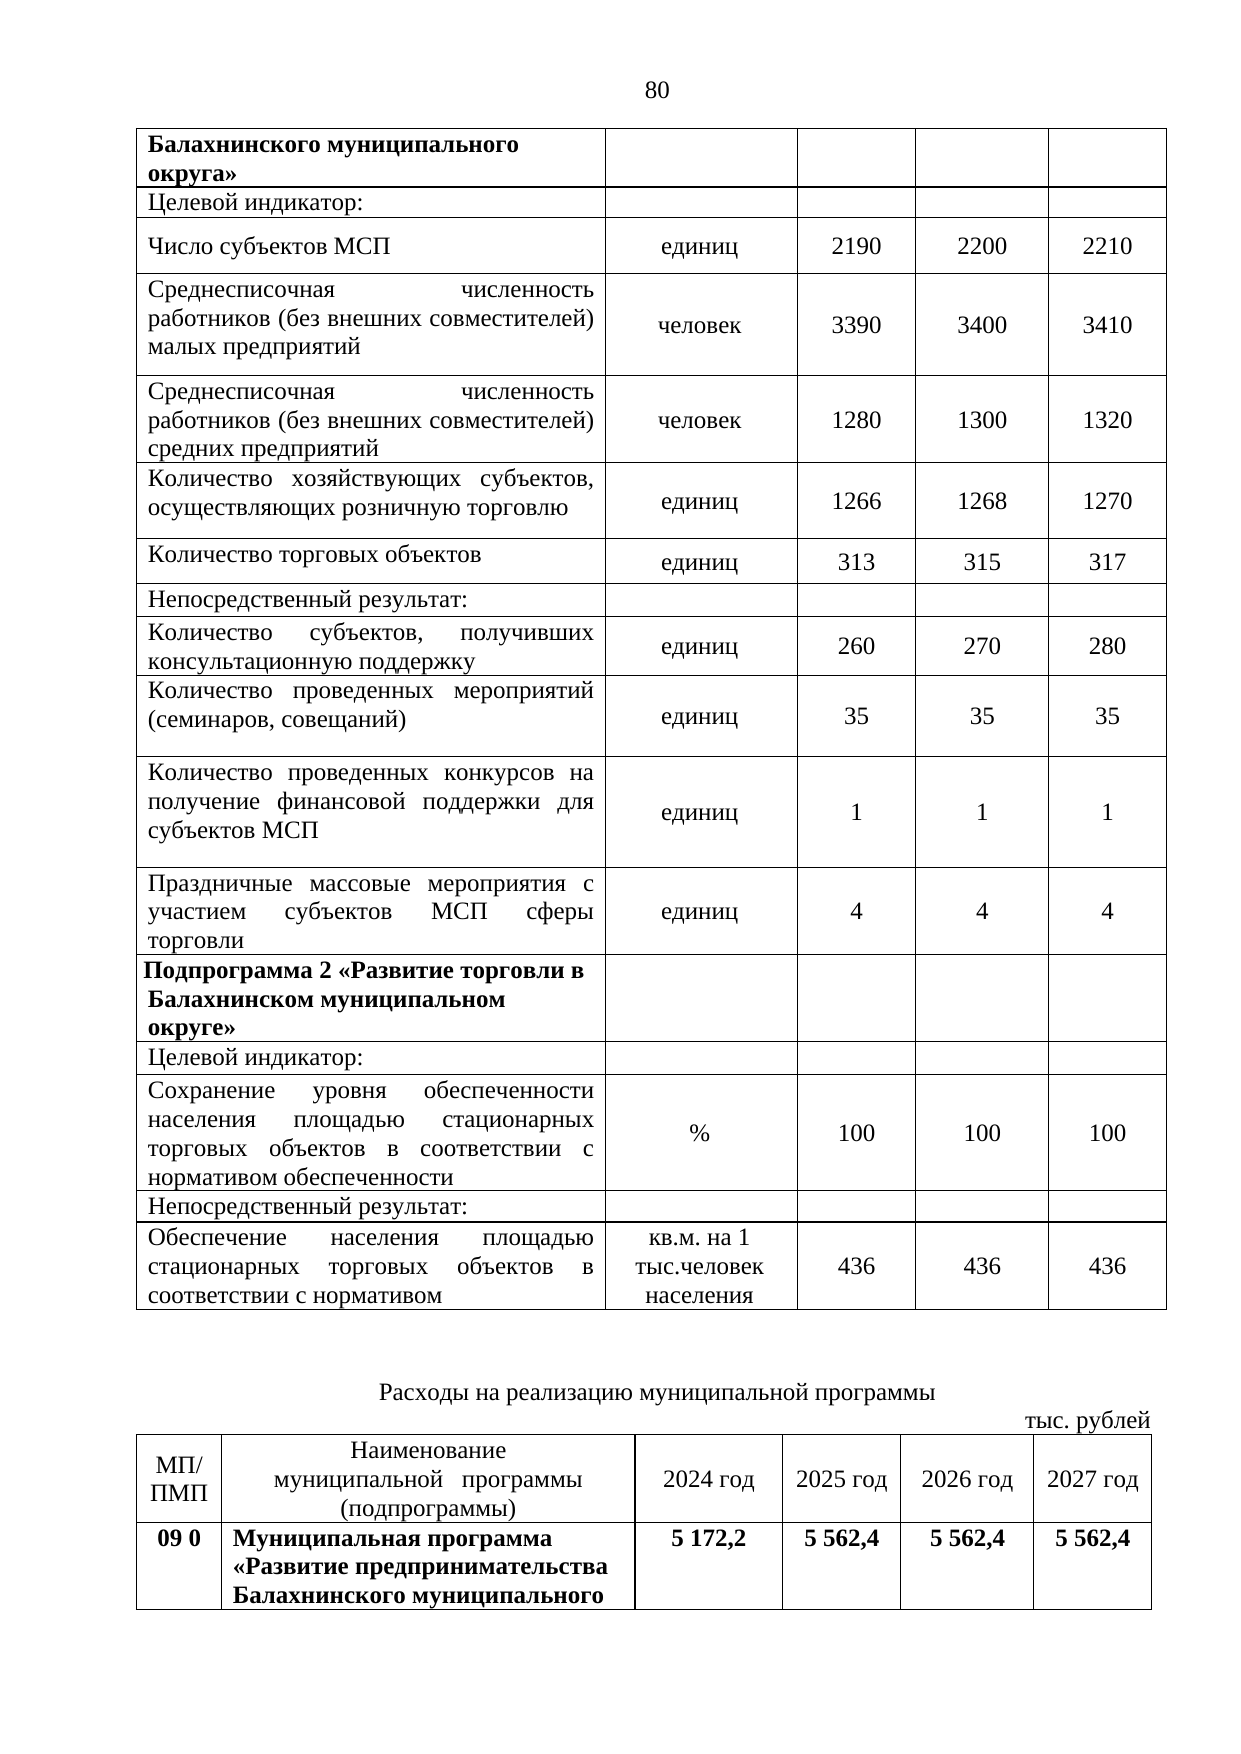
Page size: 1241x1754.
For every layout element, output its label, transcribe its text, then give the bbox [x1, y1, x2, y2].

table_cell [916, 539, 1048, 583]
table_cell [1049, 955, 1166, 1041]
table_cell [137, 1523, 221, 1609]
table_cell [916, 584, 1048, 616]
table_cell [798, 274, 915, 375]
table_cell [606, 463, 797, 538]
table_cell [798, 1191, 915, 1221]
text тыс. рублей [148, 1406, 1166, 1434]
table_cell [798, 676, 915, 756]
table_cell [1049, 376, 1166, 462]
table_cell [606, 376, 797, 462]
text Расходы на реализацию муниципальной программы [148, 1377, 1166, 1406]
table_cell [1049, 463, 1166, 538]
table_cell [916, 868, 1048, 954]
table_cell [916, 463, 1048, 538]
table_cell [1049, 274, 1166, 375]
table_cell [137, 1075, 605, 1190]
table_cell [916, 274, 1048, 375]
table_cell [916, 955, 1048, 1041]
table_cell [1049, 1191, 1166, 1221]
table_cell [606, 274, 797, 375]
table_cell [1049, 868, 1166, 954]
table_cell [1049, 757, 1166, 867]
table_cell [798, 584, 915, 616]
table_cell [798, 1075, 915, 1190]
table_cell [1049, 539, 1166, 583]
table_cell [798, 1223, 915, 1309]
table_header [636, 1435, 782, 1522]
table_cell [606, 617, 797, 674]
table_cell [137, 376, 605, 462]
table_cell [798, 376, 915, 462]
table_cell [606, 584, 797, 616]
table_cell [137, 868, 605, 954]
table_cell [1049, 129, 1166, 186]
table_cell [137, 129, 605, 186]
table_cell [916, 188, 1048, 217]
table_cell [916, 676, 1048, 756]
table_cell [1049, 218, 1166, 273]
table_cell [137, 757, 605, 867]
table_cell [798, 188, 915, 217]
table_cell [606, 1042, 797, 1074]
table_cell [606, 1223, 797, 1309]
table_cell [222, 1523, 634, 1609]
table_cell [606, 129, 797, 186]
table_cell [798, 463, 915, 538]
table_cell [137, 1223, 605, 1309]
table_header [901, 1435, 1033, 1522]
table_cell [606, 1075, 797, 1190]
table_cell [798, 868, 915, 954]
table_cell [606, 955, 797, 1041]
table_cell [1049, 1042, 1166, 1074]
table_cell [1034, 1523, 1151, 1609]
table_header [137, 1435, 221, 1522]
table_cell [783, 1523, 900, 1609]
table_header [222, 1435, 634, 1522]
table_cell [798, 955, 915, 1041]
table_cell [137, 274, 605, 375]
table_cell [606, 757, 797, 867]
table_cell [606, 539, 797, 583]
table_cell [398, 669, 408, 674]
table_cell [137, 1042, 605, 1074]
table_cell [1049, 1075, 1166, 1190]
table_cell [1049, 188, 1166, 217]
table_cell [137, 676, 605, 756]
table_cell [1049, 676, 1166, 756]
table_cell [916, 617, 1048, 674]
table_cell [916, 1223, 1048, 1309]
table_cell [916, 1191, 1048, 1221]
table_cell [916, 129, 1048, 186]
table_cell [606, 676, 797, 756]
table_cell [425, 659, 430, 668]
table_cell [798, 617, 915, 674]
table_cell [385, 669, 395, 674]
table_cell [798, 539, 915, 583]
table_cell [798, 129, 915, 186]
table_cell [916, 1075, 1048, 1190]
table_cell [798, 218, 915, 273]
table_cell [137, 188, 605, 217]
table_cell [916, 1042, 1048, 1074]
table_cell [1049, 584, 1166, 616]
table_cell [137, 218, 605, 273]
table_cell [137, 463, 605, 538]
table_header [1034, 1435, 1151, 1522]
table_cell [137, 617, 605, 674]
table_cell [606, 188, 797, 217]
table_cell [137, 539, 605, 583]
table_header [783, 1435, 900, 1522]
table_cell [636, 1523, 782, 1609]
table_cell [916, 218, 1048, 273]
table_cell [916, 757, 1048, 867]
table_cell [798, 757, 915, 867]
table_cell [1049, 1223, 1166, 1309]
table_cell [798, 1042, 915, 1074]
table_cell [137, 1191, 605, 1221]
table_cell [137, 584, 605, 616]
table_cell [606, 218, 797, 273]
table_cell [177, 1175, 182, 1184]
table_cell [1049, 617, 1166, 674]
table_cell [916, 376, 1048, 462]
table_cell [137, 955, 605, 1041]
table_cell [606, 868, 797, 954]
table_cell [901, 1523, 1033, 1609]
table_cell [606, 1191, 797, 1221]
